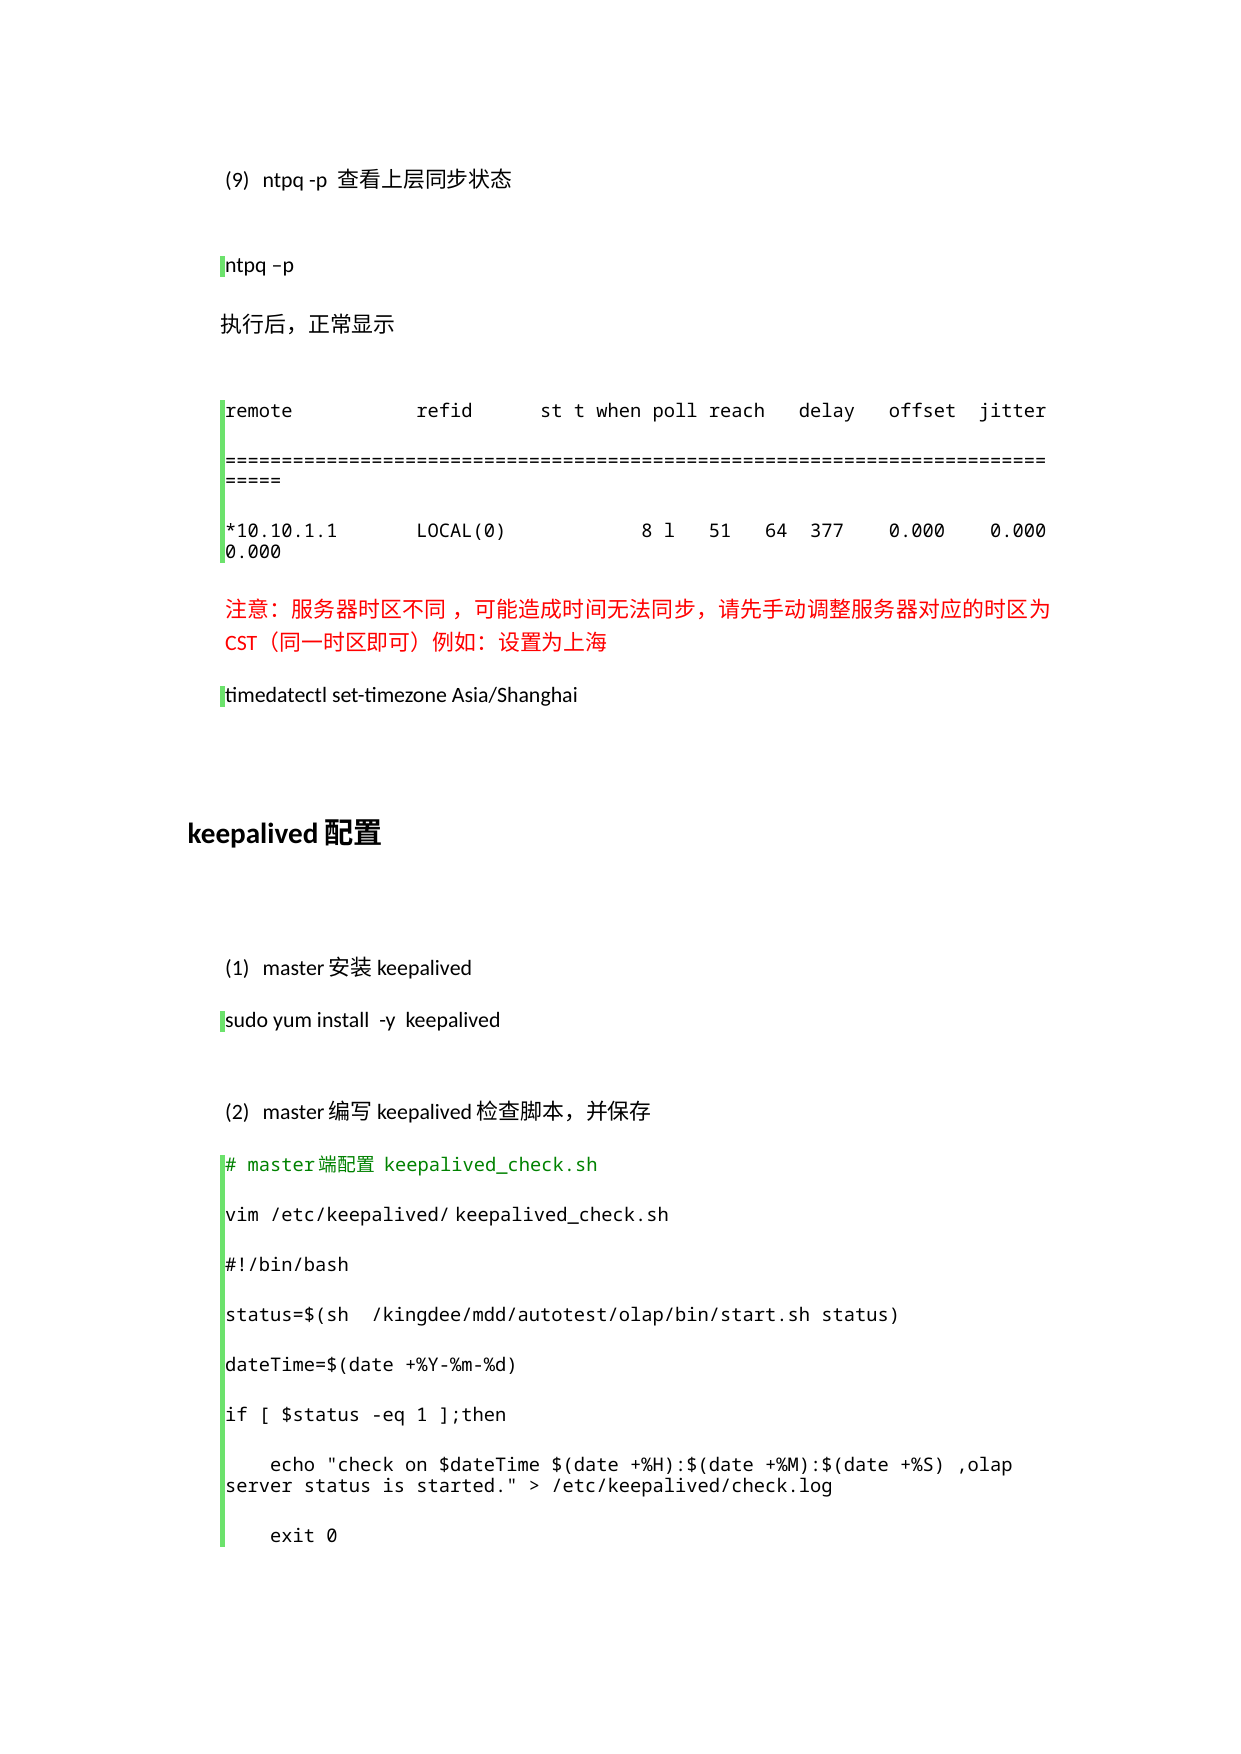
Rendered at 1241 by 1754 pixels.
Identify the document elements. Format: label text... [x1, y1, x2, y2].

text timedatectl set-timezone Asia/Shanghai [225, 686, 1053, 707]
text exit 0 [225, 1526, 1053, 1547]
text 注意：服务器时区不同 ，可能造成时间无法同步，请先手动调整服务器对应的时区为CST（同一时区即可）例如：设置为上海 [225, 592, 1053, 657]
text remote refid st t when poll reach delay offset jitter [225, 400, 1053, 421]
text *10.10.1.1 LOCAL(0) 8 l 51 64 377 0.000 0.000 0.000 [225, 521, 1053, 563]
text 执行后，正常显示 [187, 306, 1053, 339]
text #!/bin/bash [225, 1255, 1053, 1276]
list master安装keepalived [225, 949, 1053, 982]
text sudo yum install -y keepalived [225, 1011, 1053, 1032]
text vim /etc/keepalived/ keepalived_check.sh [225, 1205, 1053, 1226]
text status=$(sh /kingdee/mdd/autotest/olap/bin/start.sh status) [225, 1305, 1053, 1326]
subtitle keepalived配置 [187, 798, 1053, 863]
text if [ $status -eq 1 ];then [225, 1405, 1053, 1426]
list master编写keepalived检查脚本，并保存 [225, 1093, 1053, 1126]
text ntpq –p [225, 256, 1053, 277]
list ntpq -p 查看上层同步状态 [225, 162, 1053, 194]
text echo "check on $dateTime $(date +%H):$(date +%M):$(date +%S) ,olap server status is started." > /etc/keepalived/check.log [225, 1455, 1053, 1497]
text ============================================================================== [225, 450, 1053, 492]
text dateTime=$(date +%Y-%m-%d) [225, 1355, 1053, 1376]
text # master端配置 keepalived_check.sh [225, 1155, 1053, 1176]
